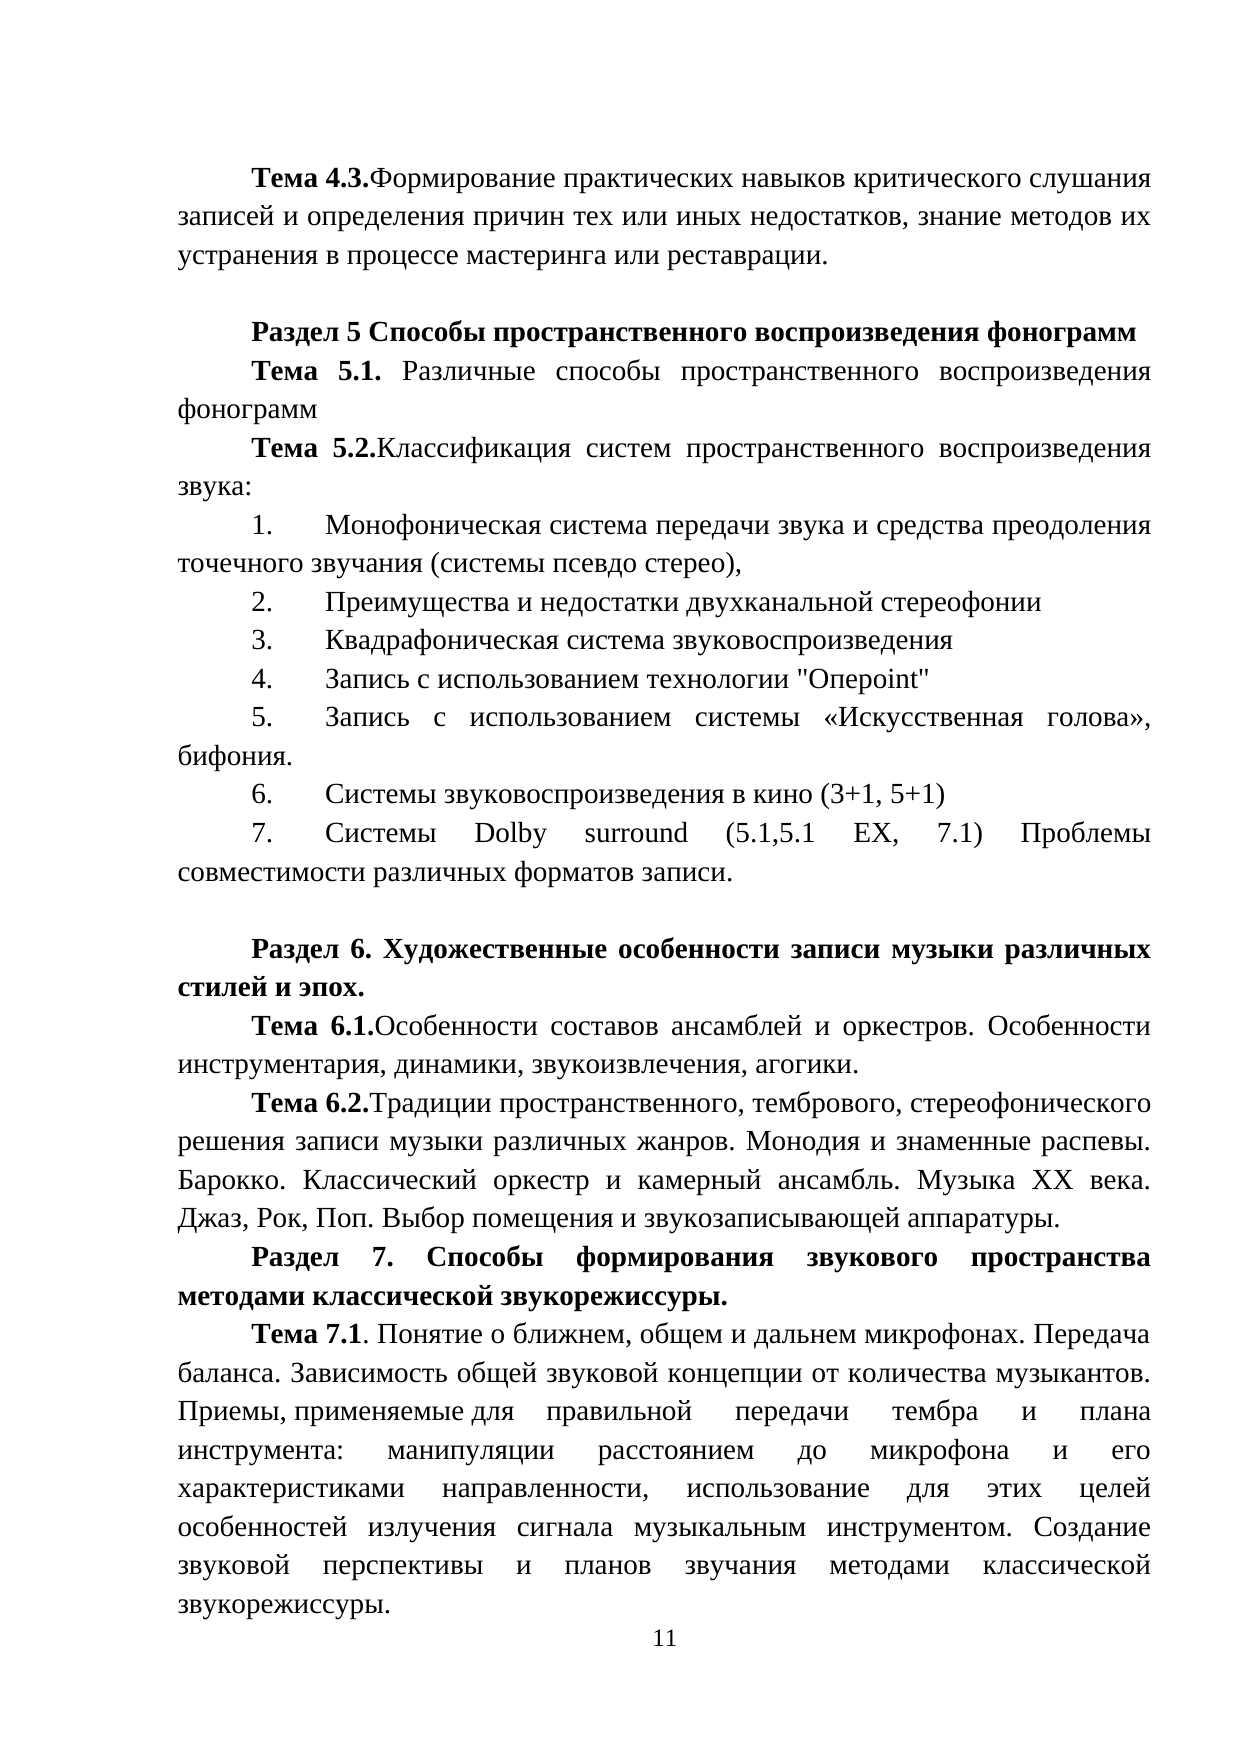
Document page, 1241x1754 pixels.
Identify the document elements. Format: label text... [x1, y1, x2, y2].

list Запись с использованием технологии "Опеpoint" [177, 661, 1152, 694]
list Запись с использованием системы «Искусственная голова», бифония. [177, 699, 1152, 772]
text Раздел 5 Способы пространственного воспроизведения фонограмм [177, 314, 1152, 348]
text Тема 6.1.Особенности составов ансамблей и оркестров. Особенности инструментария, динамики, звукоизвлечения, агогики. [177, 1008, 1152, 1080]
text Тема 5.2.Классификация систем пространственного воспроизведения звука: [177, 430, 1152, 502]
text Тема 6.2.Традиции пространственного, тембрового, стереофонического решения записи музыки различных жанров. Монодия и знаменные распевы. Барокко. Классический оркестр и камерный ансамбль. Музыка XX века. Джаз, Рок, Поп. Выбор помещения и звукозаписывающей аппаратуры. [177, 1085, 1152, 1234]
text Тема 7.1. Понятие о ближнем, общем и дальнем микрофонах. Передача баланса. Зависимость общей звуковой концепции от количества музыкантов. Приемы, применяемые для правильной передачи тембра и плана инструмента: манипуляции расстоянием до микрофона и его характеристиками направленности, использование для этих целей особенностей излучения сигнала музыкальным инструментом. Создание звуковой перспективы и планов звучания методами классической звукорежиссуры. [177, 1316, 1152, 1619]
text Раздел 7. Способы формирования звукового пространства методами классической звукорежиссуры. [177, 1239, 1152, 1311]
list Системы Dolby surround (5.1,5.1 ЕХ, 7.1) Проблемы совместимости различных форматов записи. [177, 815, 1152, 887]
list Преимущества и недостатки двухканальной стереофонии [177, 584, 1152, 617]
text Тема 4.3.Формирование практических навыков критического слушания записей и определения причин тех или иных недостатков, знание методов их устранения в процессе мастеринга или реставрации. [177, 160, 1152, 271]
list Системы звуковоспроизведения в кино (3+1, 5+1) [177, 777, 1152, 810]
text Тема 5.1. Различные способы пространственного воспроизведения фонограмм [177, 353, 1152, 425]
text Раздел 6. Художественные особенности записи музыки различных стилей и эпох. [177, 931, 1152, 1003]
list Монофоническая система передачи звука и средства преодоления точечного звучания (системы псевдо стерео), [177, 507, 1152, 579]
list Квадрафоническая система звуковоспроизведения [177, 622, 1152, 656]
